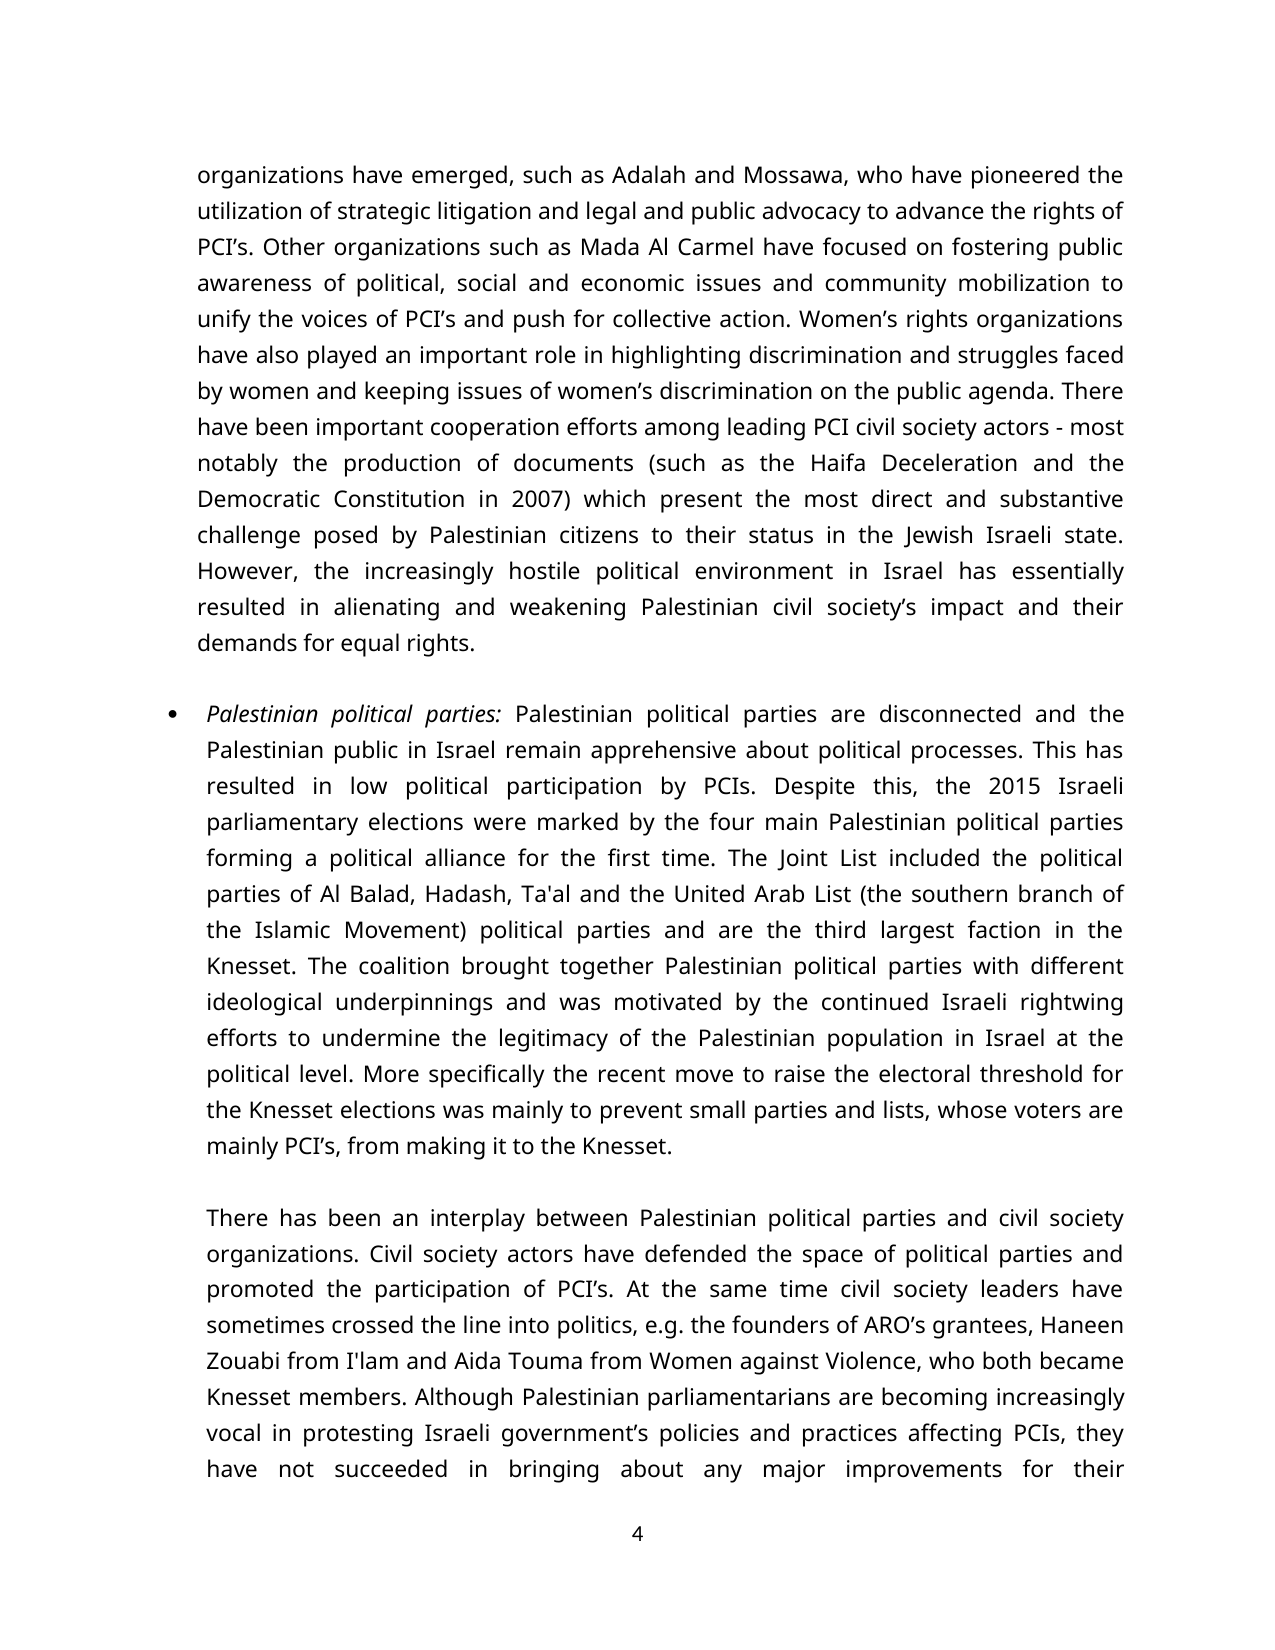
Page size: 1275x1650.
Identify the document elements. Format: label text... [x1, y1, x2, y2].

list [206, 1202, 1125, 1484]
list Palestinian political parties: Palestinian political parties are disconnected and the Palestinian public in Israel remain apprehensive about political processes. This has resulted in low political participation by PCIs. Despite this, the 2015 Israeli parliamentary elections were marked by the four main Palestinian political parties forming a political alliance for the first time. The Joint List included the political parties of Al Balad, Hadash, Ta'al and the United Arab List (the southern branch of the Islamic Movement) political parties and are the third largest faction in the Knesset. The coalition brought together Palestinian political parties with different ideological underpinnings and was motivated by the continued Israeli rightwing efforts to undermine the legitimacy of the Palestinian population in Israel at the political level. More specifically the recent move to raise the electoral threshold for the Knesset elections was mainly to prevent small parties and lists, whose voters are mainly PCI’s, from making it to the Knesset. [169, 698, 1125, 1161]
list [159, 159, 1125, 658]
